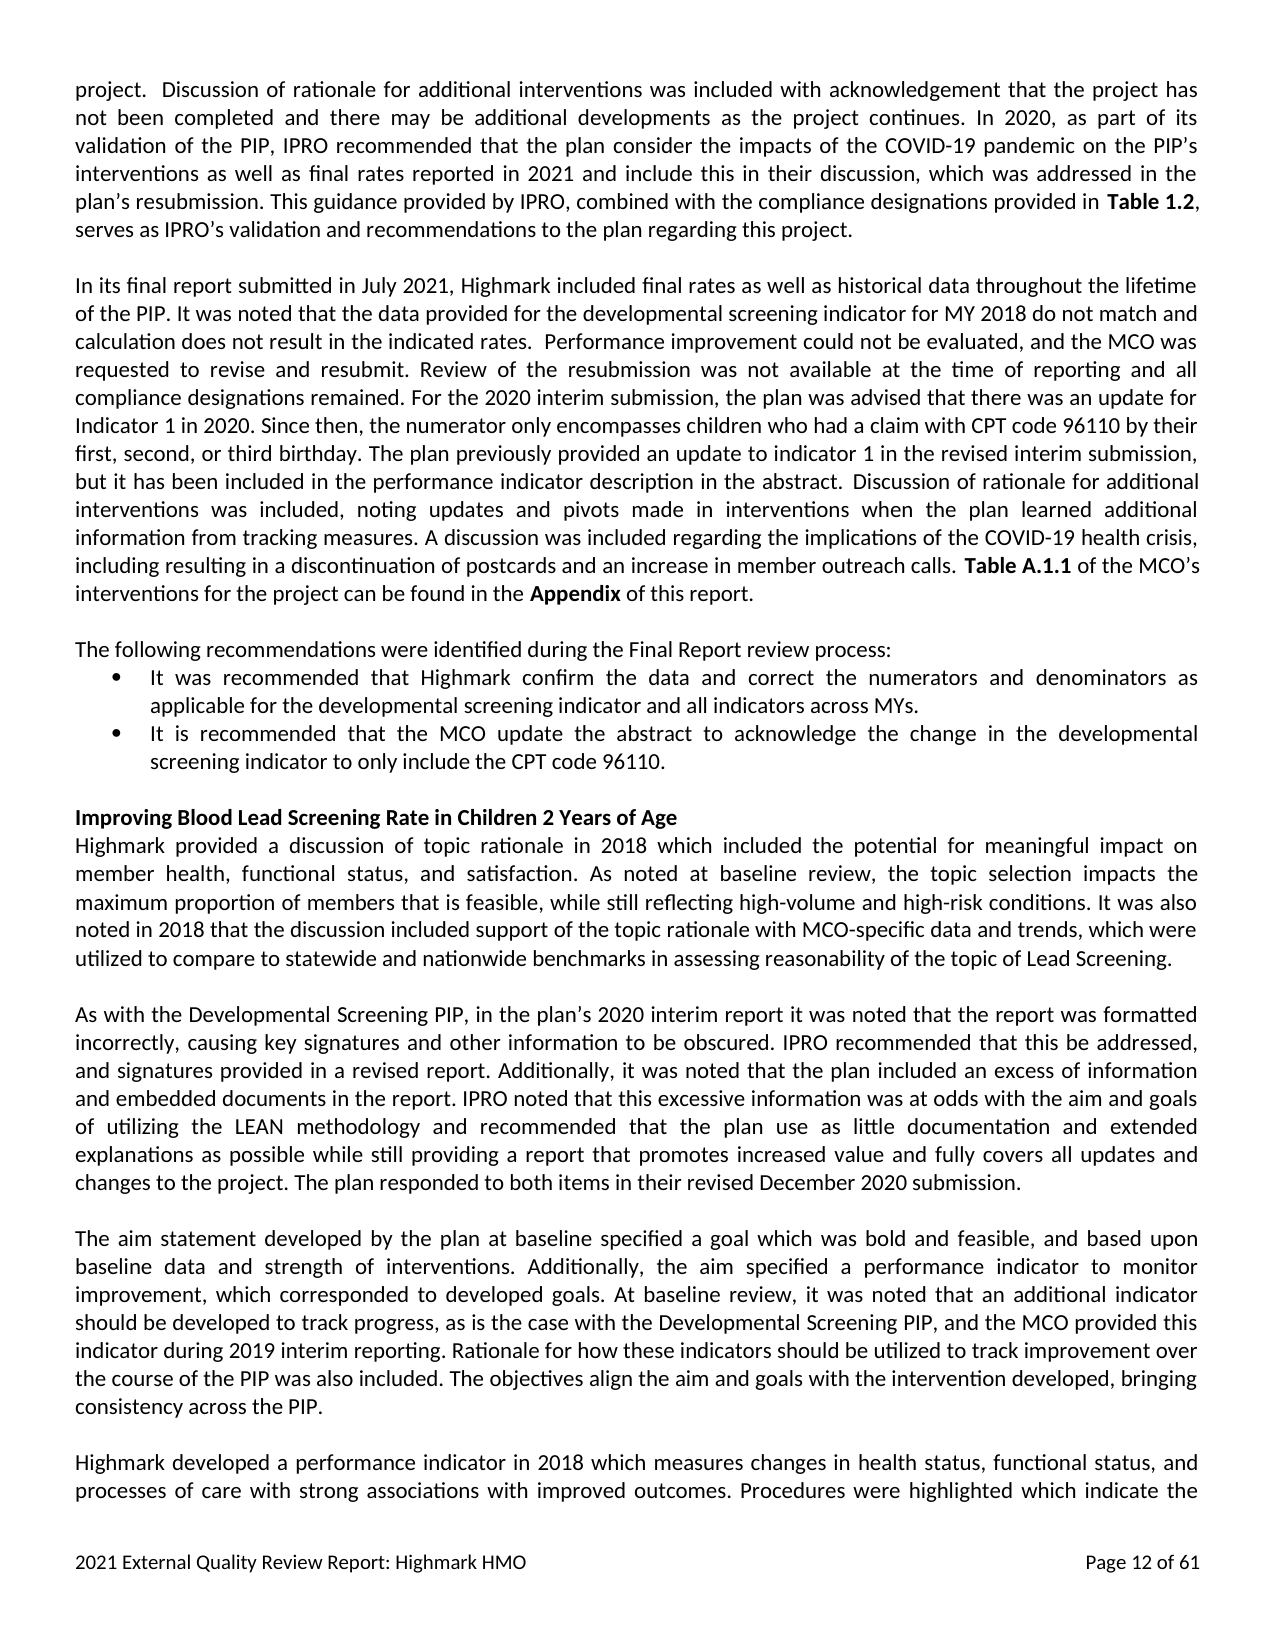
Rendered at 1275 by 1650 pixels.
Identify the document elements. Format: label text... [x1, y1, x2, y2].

text Improving Blood Lead Screening Rate in Children 2 Years of Age [75, 803, 1200, 832]
